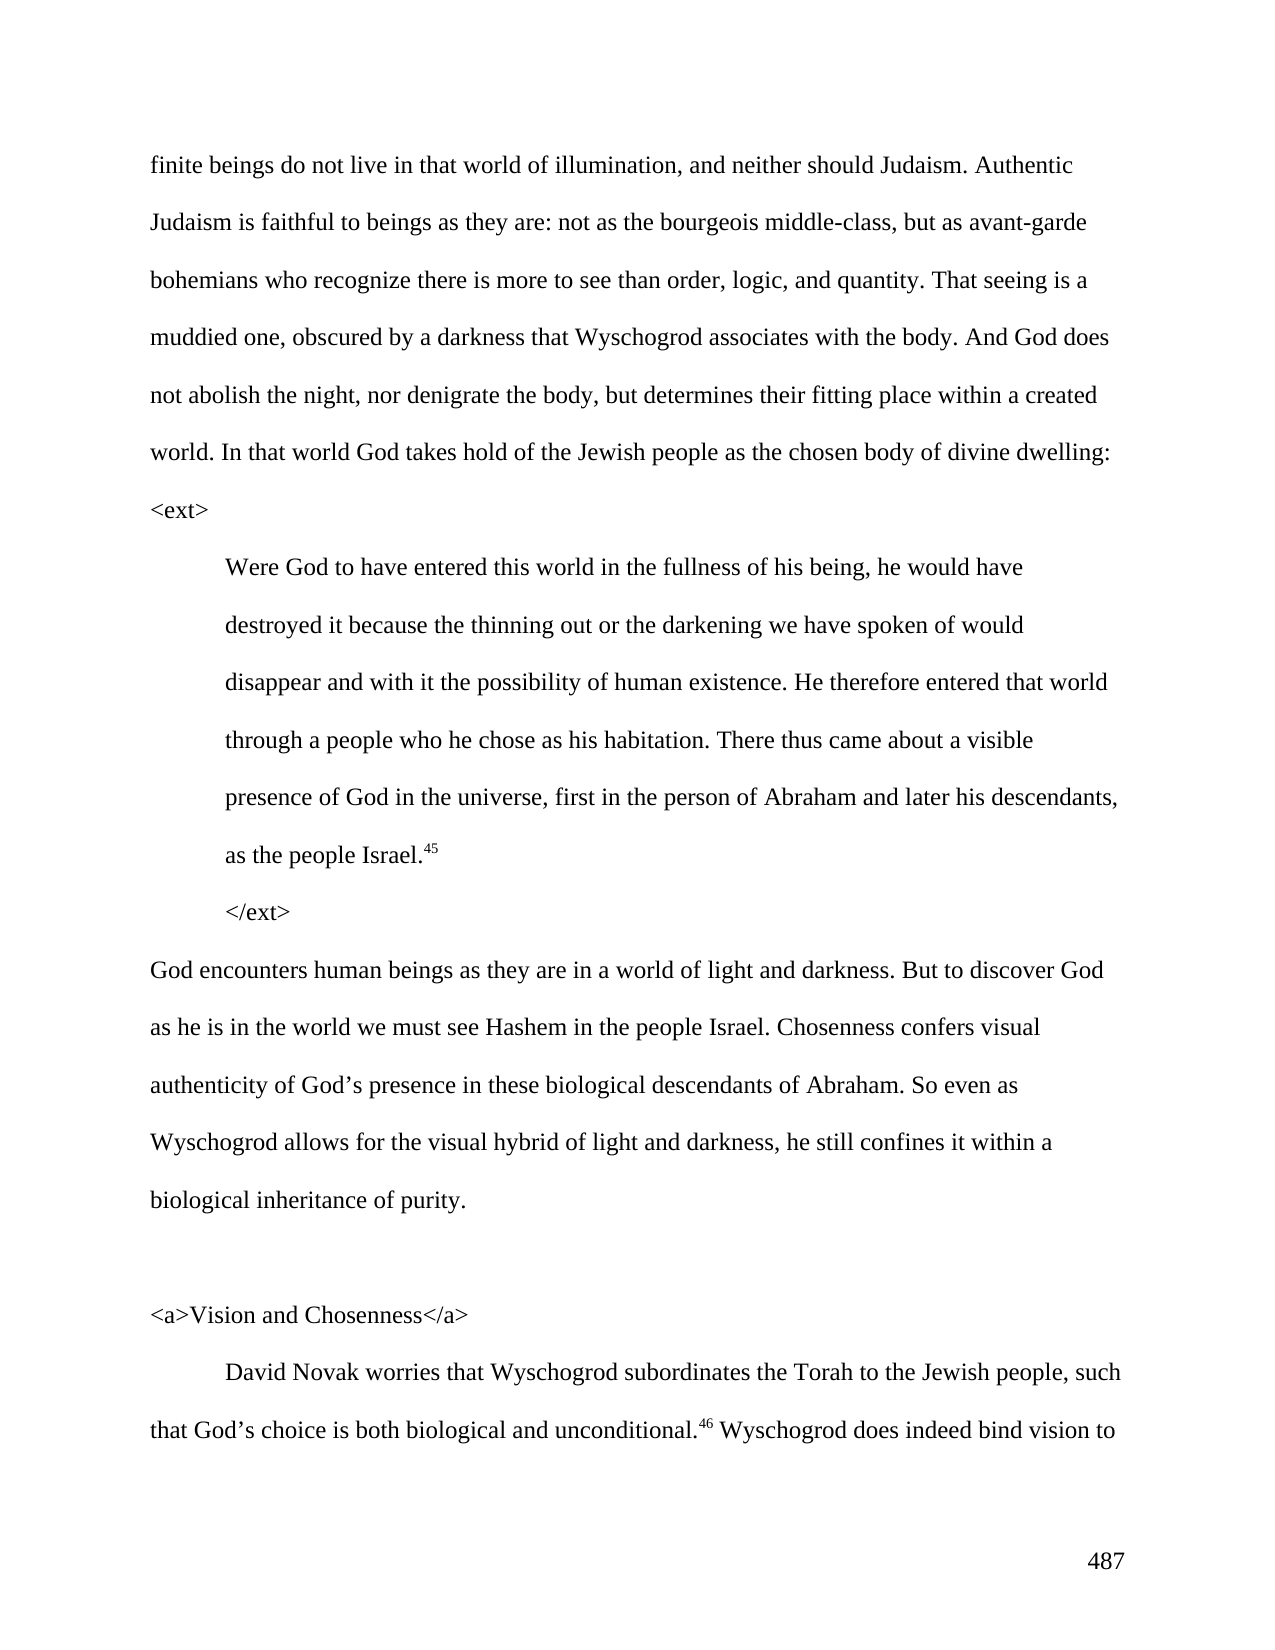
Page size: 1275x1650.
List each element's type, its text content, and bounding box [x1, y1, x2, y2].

text <a>Vision and Chosenness</a> [150, 1300, 1125, 1329]
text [150, 150, 1125, 466]
text </ext> [225, 897, 1125, 926]
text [150, 1357, 1125, 1444]
text Were God to have entered this world in the fullness of his being, he would have destroyed it because the thinning out or the darkening we have spoken of would disappear and with it the possibility of human existence. He therefore entered that world through a people who he chose as his habitation. There thus came about a visible presence of God in the universe, first in the person of Abraham and later his descendants, as the people Israel. [225, 552, 1125, 869]
text <ext> [150, 495, 1125, 524]
text God encounters human beings as they are in a world of light and darkness. But to discover God as he is in the world we must see Hashem in the people Israel. Chosenness confers visual authenticity of God’s presence in these biological descendants of Abraham. So even as Wyschogrod allows for the visual hybrid of light and darkness, he still confines it within a biological inheritance of purity. [150, 955, 1125, 1214]
